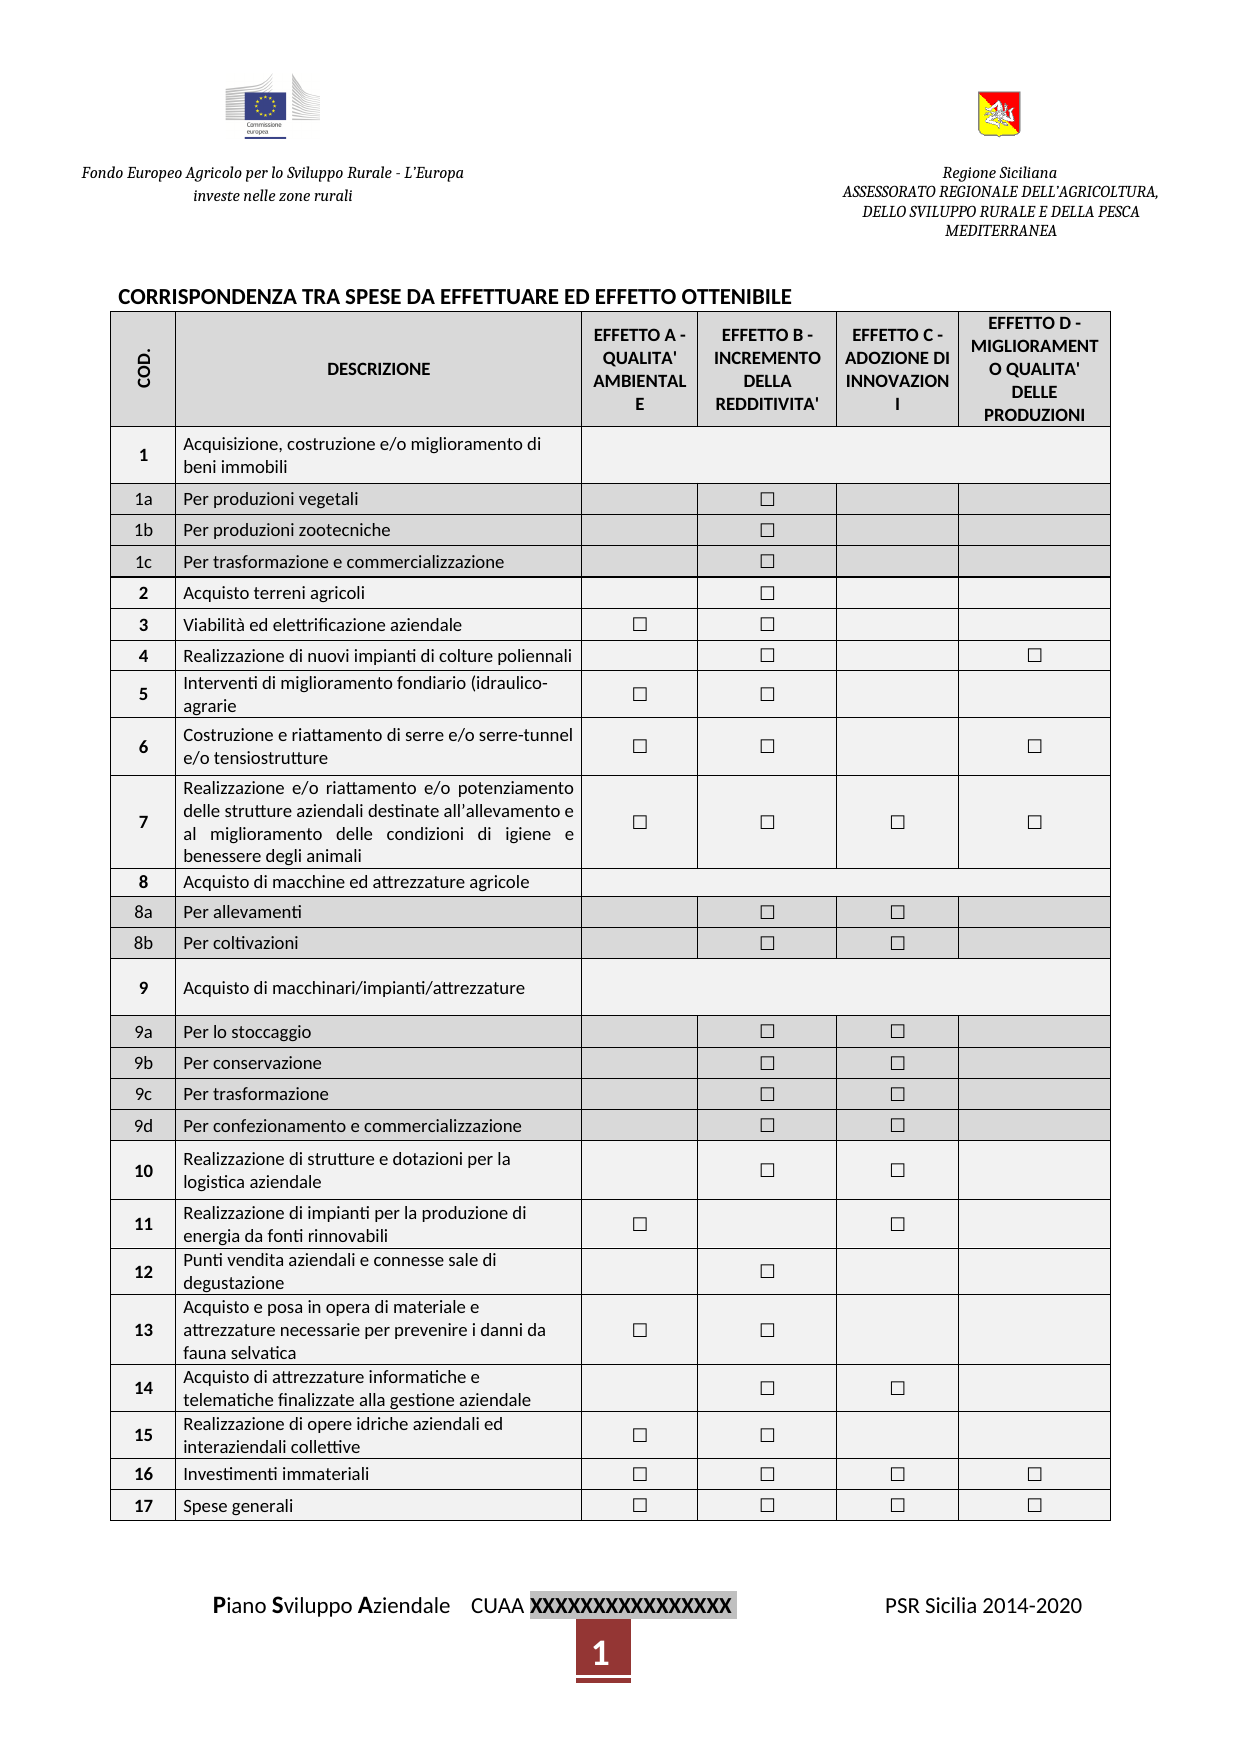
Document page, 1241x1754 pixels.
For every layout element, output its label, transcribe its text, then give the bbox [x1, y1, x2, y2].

table_cell [837, 1048, 958, 1078]
table_header EFFETTO A - QUALITA' AMBIENTALE [582, 312, 697, 426]
table_cell [837, 1016, 958, 1047]
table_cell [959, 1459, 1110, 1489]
table_cell [837, 928, 958, 958]
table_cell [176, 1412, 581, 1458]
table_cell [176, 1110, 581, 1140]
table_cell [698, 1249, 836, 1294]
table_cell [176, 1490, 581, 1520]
table_cell [959, 718, 1110, 775]
table_cell [698, 515, 836, 545]
table_cell [959, 1048, 1110, 1078]
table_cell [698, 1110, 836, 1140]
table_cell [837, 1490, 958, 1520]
table_cell [837, 776, 958, 868]
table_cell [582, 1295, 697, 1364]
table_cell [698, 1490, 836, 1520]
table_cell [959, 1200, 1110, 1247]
table_cell Per produzioni vegetali [176, 484, 581, 514]
table_cell 8 [111, 869, 175, 896]
table_cell [582, 776, 697, 868]
table_cell [698, 546, 836, 576]
table_cell Interventi di miglioramento fondiario (idraulico-agrarie [176, 671, 581, 717]
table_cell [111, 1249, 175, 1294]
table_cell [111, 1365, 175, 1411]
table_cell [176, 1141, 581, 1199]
table_cell [698, 718, 836, 775]
table_cell [959, 1016, 1110, 1047]
table_cell [837, 671, 958, 717]
table_cell [837, 546, 958, 576]
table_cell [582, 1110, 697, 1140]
table_cell 2 [111, 578, 175, 608]
table_cell [582, 578, 697, 608]
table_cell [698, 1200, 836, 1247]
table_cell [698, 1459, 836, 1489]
table_cell [959, 546, 1110, 576]
table_cell [698, 928, 836, 958]
table_cell [698, 776, 836, 868]
table_cell [698, 1016, 836, 1047]
table_cell [837, 641, 958, 670]
table_cell [698, 578, 836, 608]
table_cell Acquisizione, costruzione e/o miglioramento di beni immobili [176, 427, 581, 483]
table_cell [582, 641, 697, 670]
table_cell [582, 1016, 697, 1047]
table_cell [582, 718, 697, 775]
table_cell [698, 641, 836, 670]
table_cell [837, 609, 958, 640]
table_cell Per trasformazione e commercializzazione [176, 546, 581, 576]
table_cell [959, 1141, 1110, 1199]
table_cell 4 [111, 641, 175, 670]
table_cell 8a [111, 897, 175, 927]
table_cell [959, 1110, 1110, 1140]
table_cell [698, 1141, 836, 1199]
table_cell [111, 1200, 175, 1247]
table_cell 1 [111, 427, 175, 483]
table_cell [959, 609, 1110, 640]
table_cell [582, 484, 697, 514]
table_cell Realizzazione e/o riattamento e/o potenziamento delle strutture aziendali destinate all’allevamento e al miglioramento delle condizioni di igiene e benessere degli animali [176, 776, 581, 868]
table_cell [582, 427, 1110, 483]
table_header EFFETTO B - INCREMENTO DELLA REDDITIVITA' [698, 312, 836, 426]
table_cell 5 [111, 671, 175, 717]
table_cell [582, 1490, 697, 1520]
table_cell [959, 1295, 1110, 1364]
table_cell [582, 869, 1110, 896]
table_cell [582, 928, 697, 958]
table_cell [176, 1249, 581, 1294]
table_cell [959, 484, 1110, 514]
table_cell Per coltivazioni [176, 928, 581, 958]
table_cell [837, 1079, 958, 1109]
table_cell [582, 1048, 697, 1078]
table_cell [959, 928, 1110, 958]
table_cell [959, 671, 1110, 717]
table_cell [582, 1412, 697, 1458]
table_cell 1b [111, 515, 175, 545]
table_cell [582, 1079, 697, 1109]
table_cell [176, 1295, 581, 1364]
table_cell [837, 515, 958, 545]
table_cell 6 [111, 718, 175, 775]
table_cell [698, 1048, 836, 1078]
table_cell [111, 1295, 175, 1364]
table_cell 9 [111, 959, 175, 1015]
table_cell 9b [111, 1048, 175, 1078]
table_cell 1a [111, 484, 175, 514]
table_cell [959, 641, 1110, 670]
table_cell [698, 897, 836, 927]
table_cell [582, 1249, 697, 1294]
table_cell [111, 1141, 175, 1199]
picture [225, 73, 320, 139]
table_cell 9c [111, 1079, 175, 1109]
table_cell Per conservazione [176, 1048, 581, 1078]
table_cell [959, 776, 1110, 868]
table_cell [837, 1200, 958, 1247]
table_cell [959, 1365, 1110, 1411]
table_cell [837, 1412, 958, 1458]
table_cell Acquisto di macchinari/impianti/attrezzature [176, 959, 581, 1015]
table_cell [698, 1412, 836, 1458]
table_cell [582, 671, 697, 717]
table_cell [959, 578, 1110, 608]
table_cell 7 [111, 776, 175, 868]
table_cell Acquisto terreni agricoli [176, 578, 581, 608]
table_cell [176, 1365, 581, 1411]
table_cell [959, 897, 1110, 927]
table_cell 9a [111, 1016, 175, 1047]
table_cell [582, 515, 697, 545]
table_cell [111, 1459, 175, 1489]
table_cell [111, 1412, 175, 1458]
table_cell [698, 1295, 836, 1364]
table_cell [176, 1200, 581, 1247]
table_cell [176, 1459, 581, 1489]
table_cell [837, 718, 958, 775]
table_header DESCRIZIONE [176, 312, 581, 426]
table_cell Costruzione e riattamento di serre e/o serre-tunnel e/o tensiostrutture [176, 718, 581, 775]
table_cell [959, 515, 1110, 545]
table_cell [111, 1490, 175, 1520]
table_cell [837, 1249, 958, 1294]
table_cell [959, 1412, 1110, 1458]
table_cell Realizzazione di nuovi impianti di colture poliennali [176, 641, 581, 670]
picture [977, 87, 1023, 139]
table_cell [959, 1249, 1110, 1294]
table_cell [698, 1079, 836, 1109]
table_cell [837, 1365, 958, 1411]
table_cell [698, 671, 836, 717]
table_cell [698, 609, 836, 640]
text CORRISPONDENZA TRA SPESE DA EFFETTUARE ED EFFETTO OTTENIBILE [118, 282, 1122, 311]
table_cell [959, 1079, 1110, 1109]
table_header COD. [111, 312, 175, 426]
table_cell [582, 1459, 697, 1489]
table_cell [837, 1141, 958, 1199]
table_cell Viabilità ed elettrificazione aziendale [176, 609, 581, 640]
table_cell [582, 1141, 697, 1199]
table_cell 9d [111, 1110, 175, 1140]
table_cell [837, 578, 958, 608]
table_cell [837, 484, 958, 514]
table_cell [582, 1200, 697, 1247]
table_cell [582, 897, 697, 927]
table_cell 1c [111, 546, 175, 576]
table_header EFFETTO D - MIGLIORAMENTO QUALITA' DELLE PRODUZIONI [959, 312, 1110, 426]
table_cell [698, 484, 836, 514]
table_header EFFETTO C - ADOZIONE DI INNOVAZIONI [837, 312, 958, 426]
table_cell Per produzioni zootecniche [176, 515, 581, 545]
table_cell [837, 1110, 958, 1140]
table_cell [582, 546, 697, 576]
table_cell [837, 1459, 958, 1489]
table_cell [582, 609, 697, 640]
table_cell [582, 959, 1110, 1015]
table_cell Acquisto di macchine ed attrezzature agricole [176, 869, 581, 896]
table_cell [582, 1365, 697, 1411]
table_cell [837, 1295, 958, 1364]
table_cell 8b [111, 928, 175, 958]
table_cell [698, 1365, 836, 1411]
table_cell Per trasformazione [176, 1079, 581, 1109]
table_cell [837, 897, 958, 927]
table_cell Per lo stoccaggio [176, 1016, 581, 1047]
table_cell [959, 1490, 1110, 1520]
table_cell Per allevamenti [176, 897, 581, 927]
table_cell 3 [111, 609, 175, 640]
